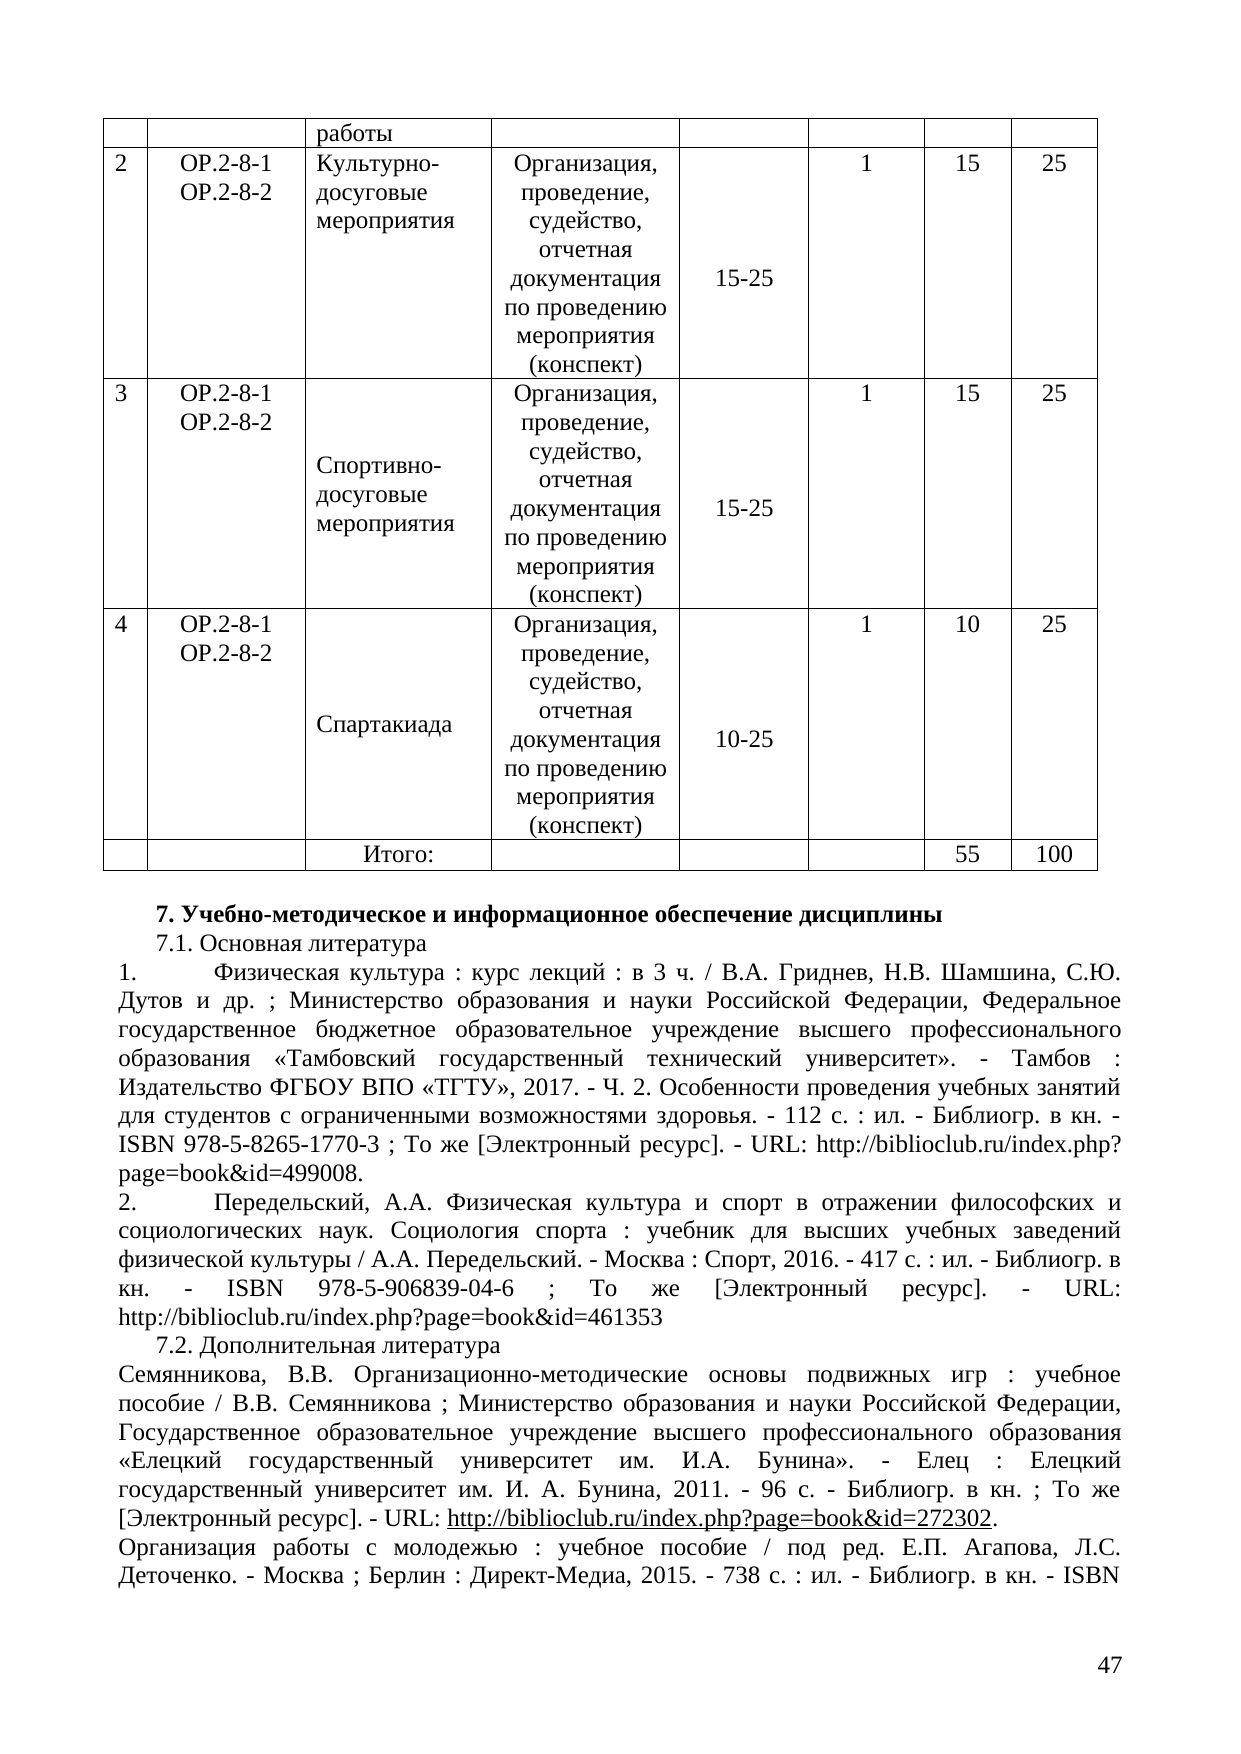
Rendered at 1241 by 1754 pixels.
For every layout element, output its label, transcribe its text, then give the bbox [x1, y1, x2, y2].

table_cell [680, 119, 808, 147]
subtitle 7.1. Основная литература [118, 928, 1122, 957]
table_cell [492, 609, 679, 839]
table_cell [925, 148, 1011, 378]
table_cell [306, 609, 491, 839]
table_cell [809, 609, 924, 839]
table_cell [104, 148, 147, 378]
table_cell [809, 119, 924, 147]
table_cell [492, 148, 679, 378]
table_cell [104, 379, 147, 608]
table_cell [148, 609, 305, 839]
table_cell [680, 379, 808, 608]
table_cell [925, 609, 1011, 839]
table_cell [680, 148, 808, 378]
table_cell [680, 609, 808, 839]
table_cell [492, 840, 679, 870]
text Семянникова, В.В. Организационно-методические основы подвижных игр : учебное пособие / В.В. Семянникова ; Министерство образования и науки Российской Федерации, Государственное образовательное учреждение высшего профессионального образования «Елецкий государственный университет им. И.А. Бунина». - Елец : Елецкий государственный университет им. И. А. Бунина, 2011. - 96 с. - Библиогр. в кн. ; То же [Электронный ресурс]. - URL: http://biblioclub.ru/index.php?page=book&id=272302. [118, 1359, 1122, 1532]
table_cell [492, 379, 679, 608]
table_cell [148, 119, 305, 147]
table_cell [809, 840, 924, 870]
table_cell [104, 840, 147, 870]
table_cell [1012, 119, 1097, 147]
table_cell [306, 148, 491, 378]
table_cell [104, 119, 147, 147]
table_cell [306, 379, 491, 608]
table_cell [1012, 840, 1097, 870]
subtitle 7.2. Дополнительная литература [118, 1331, 1122, 1359]
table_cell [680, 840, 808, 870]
subtitle 7. Учебно-методическое и информационное обеспечение дисциплины [118, 899, 1122, 928]
list Передельский, А.А. Физическая культура и спорт в отражении философских и социологических наук. Социология спорта : учебник для высших учебных заведений физической культуры / А.А. Передельский. - Москва : Спорт, 2016. - 417 с. : ил. - Библиогр. в кн. - ISBN 978-5-906839-04-6 ; То же [Электронный ресурс]. - URL: http://biblioclub.ru/index.php?page=book&id=461353 [118, 1187, 1122, 1331]
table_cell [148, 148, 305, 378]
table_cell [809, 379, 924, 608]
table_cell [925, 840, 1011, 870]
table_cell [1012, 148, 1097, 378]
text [118, 1532, 1122, 1589]
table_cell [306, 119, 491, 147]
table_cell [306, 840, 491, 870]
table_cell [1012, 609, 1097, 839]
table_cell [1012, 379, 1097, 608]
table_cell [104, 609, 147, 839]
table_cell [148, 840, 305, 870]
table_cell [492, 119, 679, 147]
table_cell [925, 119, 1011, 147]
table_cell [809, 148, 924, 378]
list Физическая культура : курс лекций : в 3 ч. / В.А. Гриднев, Н.В. Шамшина, С.Ю. Дутов и др. ; Министерство образования и науки Российской Федерации, Федеральное государственное бюджетное образовательное учреждение высшего профессионального образования «Тамбовский государственный технический университет». - Тамбов : Издательство ФГБОУ ВПО «ТГТУ», 2017. - Ч. 2. Особенности проведения учебных занятий для студентов с ограниченными возможностями здоровья. - 112 с. : ил. - Библиогр. в кн. - ISBN 978-5-8265-1770-3 ; То же [Электронный ресурс]. - URL: http://biblioclub.ru/index.php?page=book&id=499008. [118, 957, 1122, 1187]
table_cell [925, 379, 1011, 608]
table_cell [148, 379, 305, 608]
